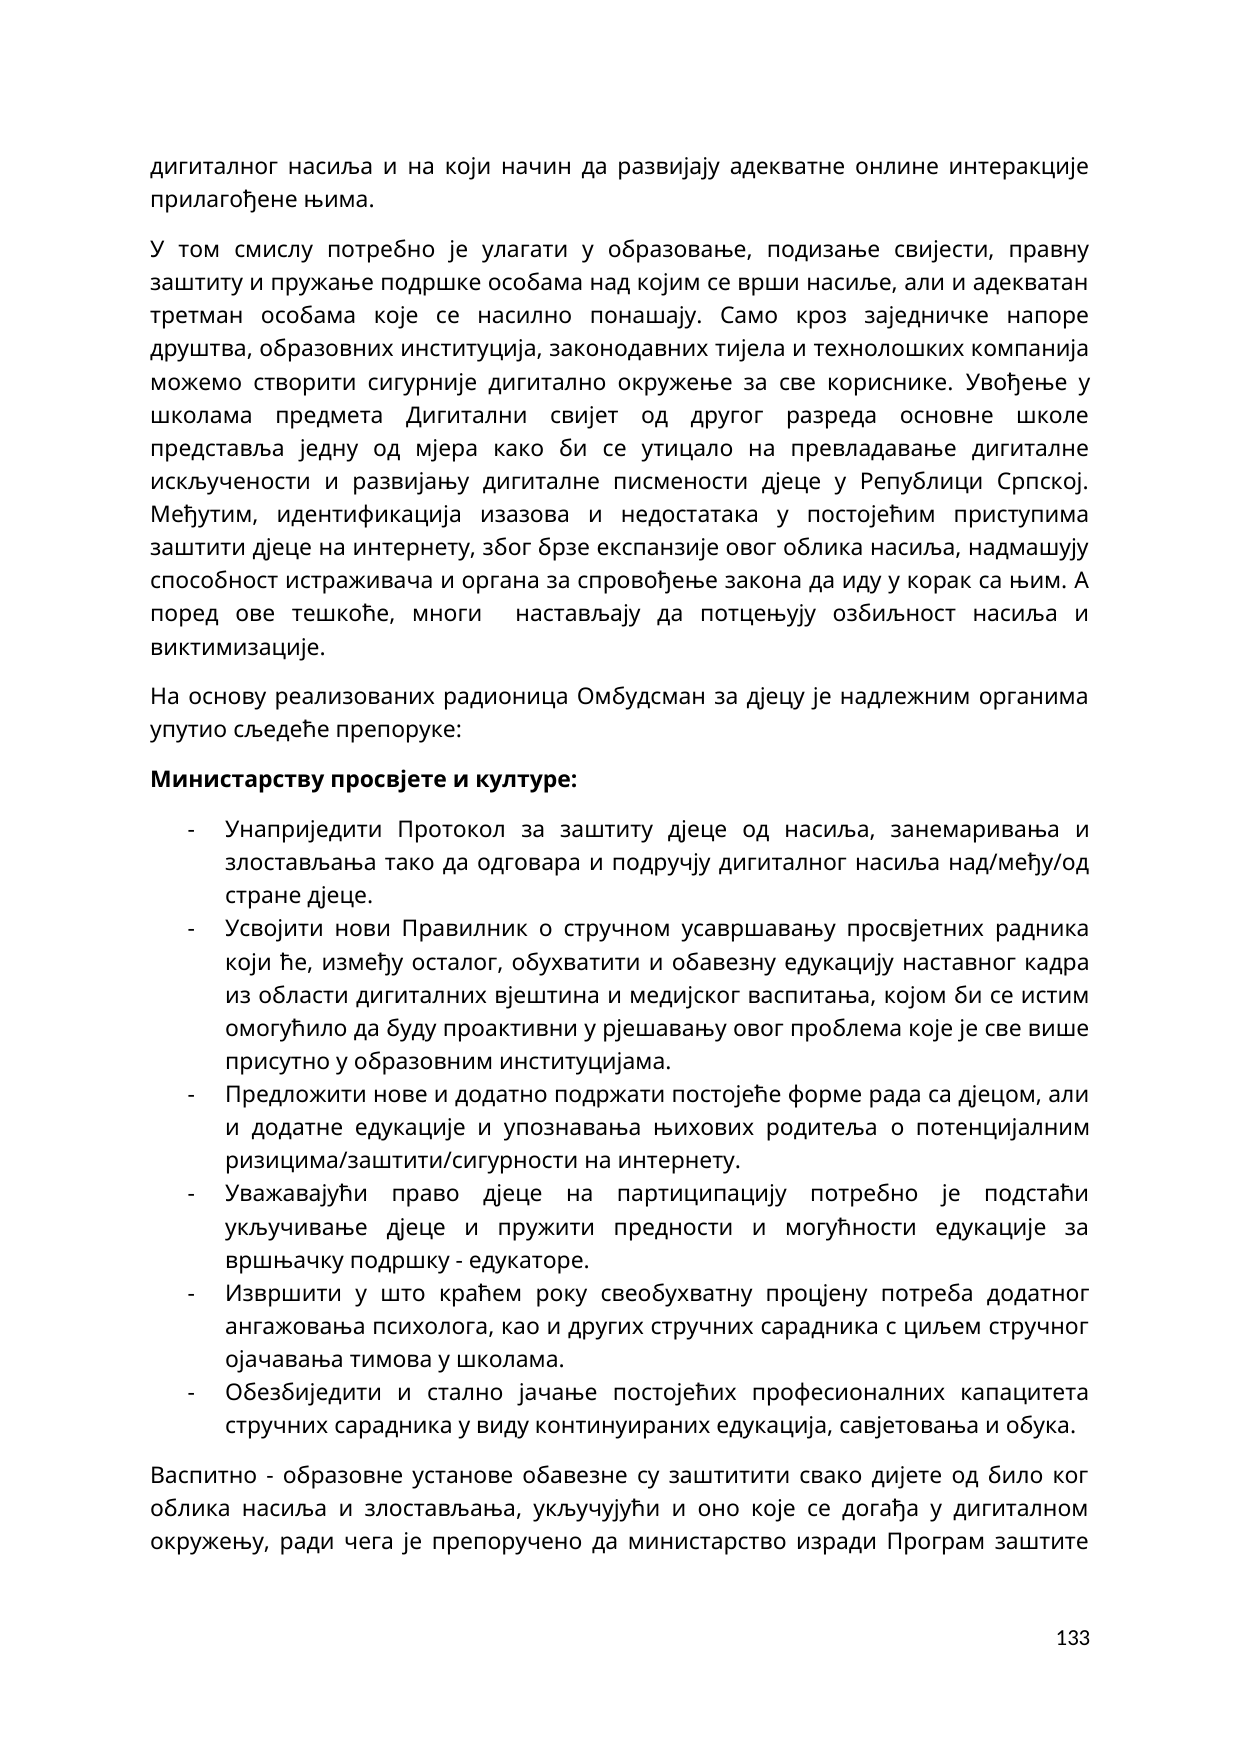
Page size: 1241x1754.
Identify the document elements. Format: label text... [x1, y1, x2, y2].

list Усвојити нови Правилник о стручном усавршавању просвјетних радника који ће, између осталог, обухватити и обавезну едукацију наставног кадра из области дигиталних вјештина и медијског васпитања, којом би се истим омогућило да буду проактивни у рјешавању овог проблема које је све више присутно у образовним институцијама. [187, 912, 1090, 1076]
text На основу реализованих радионица Омбудсман за дјецу је надлежним органима упутио сљедеће препоруке: [150, 680, 1090, 744]
list Уважавајући право дјеце на партиципацију потребно је подстаћи укључивање дјеце и пружити предности и могућности едукације за вршњачку подршку - едукаторе. [187, 1177, 1090, 1275]
list Предложити нове и додатно подржати постојеће форме рада са дјецом, али и додатне едукације и упознавања њихових родитеља о потенцијалним ризицима/заштити/сигурности на интернету. [187, 1078, 1090, 1175]
list Унаприједити Протокол за заштиту дјеце од насиља, занемаривања и злостављања тако да одговара и подручју дигиталног насиља над/међу/од стране дјеце. [187, 813, 1090, 910]
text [150, 150, 1090, 214]
text Министарству просвјете и културе: [150, 763, 1090, 794]
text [150, 1459, 1090, 1556]
text У том смислу потребно је улагати у образовање, подизање свијести, правну заштиту и пружање подршке особама над којим се врши насиље, али и адекватан третман особама које се насилно понашају. Само кроз заједничке напоре друштва, образовних институција, законодавних тијела и технолошких компанија можемо створити сигурније дигитално окружење за све кориснике. Увођење у школама предмета Дигитални свијет од другог разреда основне школе представља једну од мјера како би се утицало на превладавање дигиталне искључености и развијању дигиталне писмености дјеце у Републици Српској. Међутим, идентификација изазова и недостатака у постојећим приступима заштити дјеце на интернету, због брзе експанзије овог облика насиља, надмашују способност истраживача и органа за спровођење закона да иду у корак са њим. А поред ове тешкоће, многи настављају да потцењују озбиљност насиља и виктимизације. [150, 233, 1090, 662]
list Извршити у што краћем року свеобухватну процјену потреба додатног ангажовања психолога, као и других стручних сарадника с циљем стручног ојачавања тимова у школама. [187, 1277, 1090, 1374]
list Обезбиједити и стално јачање постојећих професионалних капацитета стручних сарадника у виду континуираних едукација, савјетовања и обука. [187, 1376, 1090, 1440]
